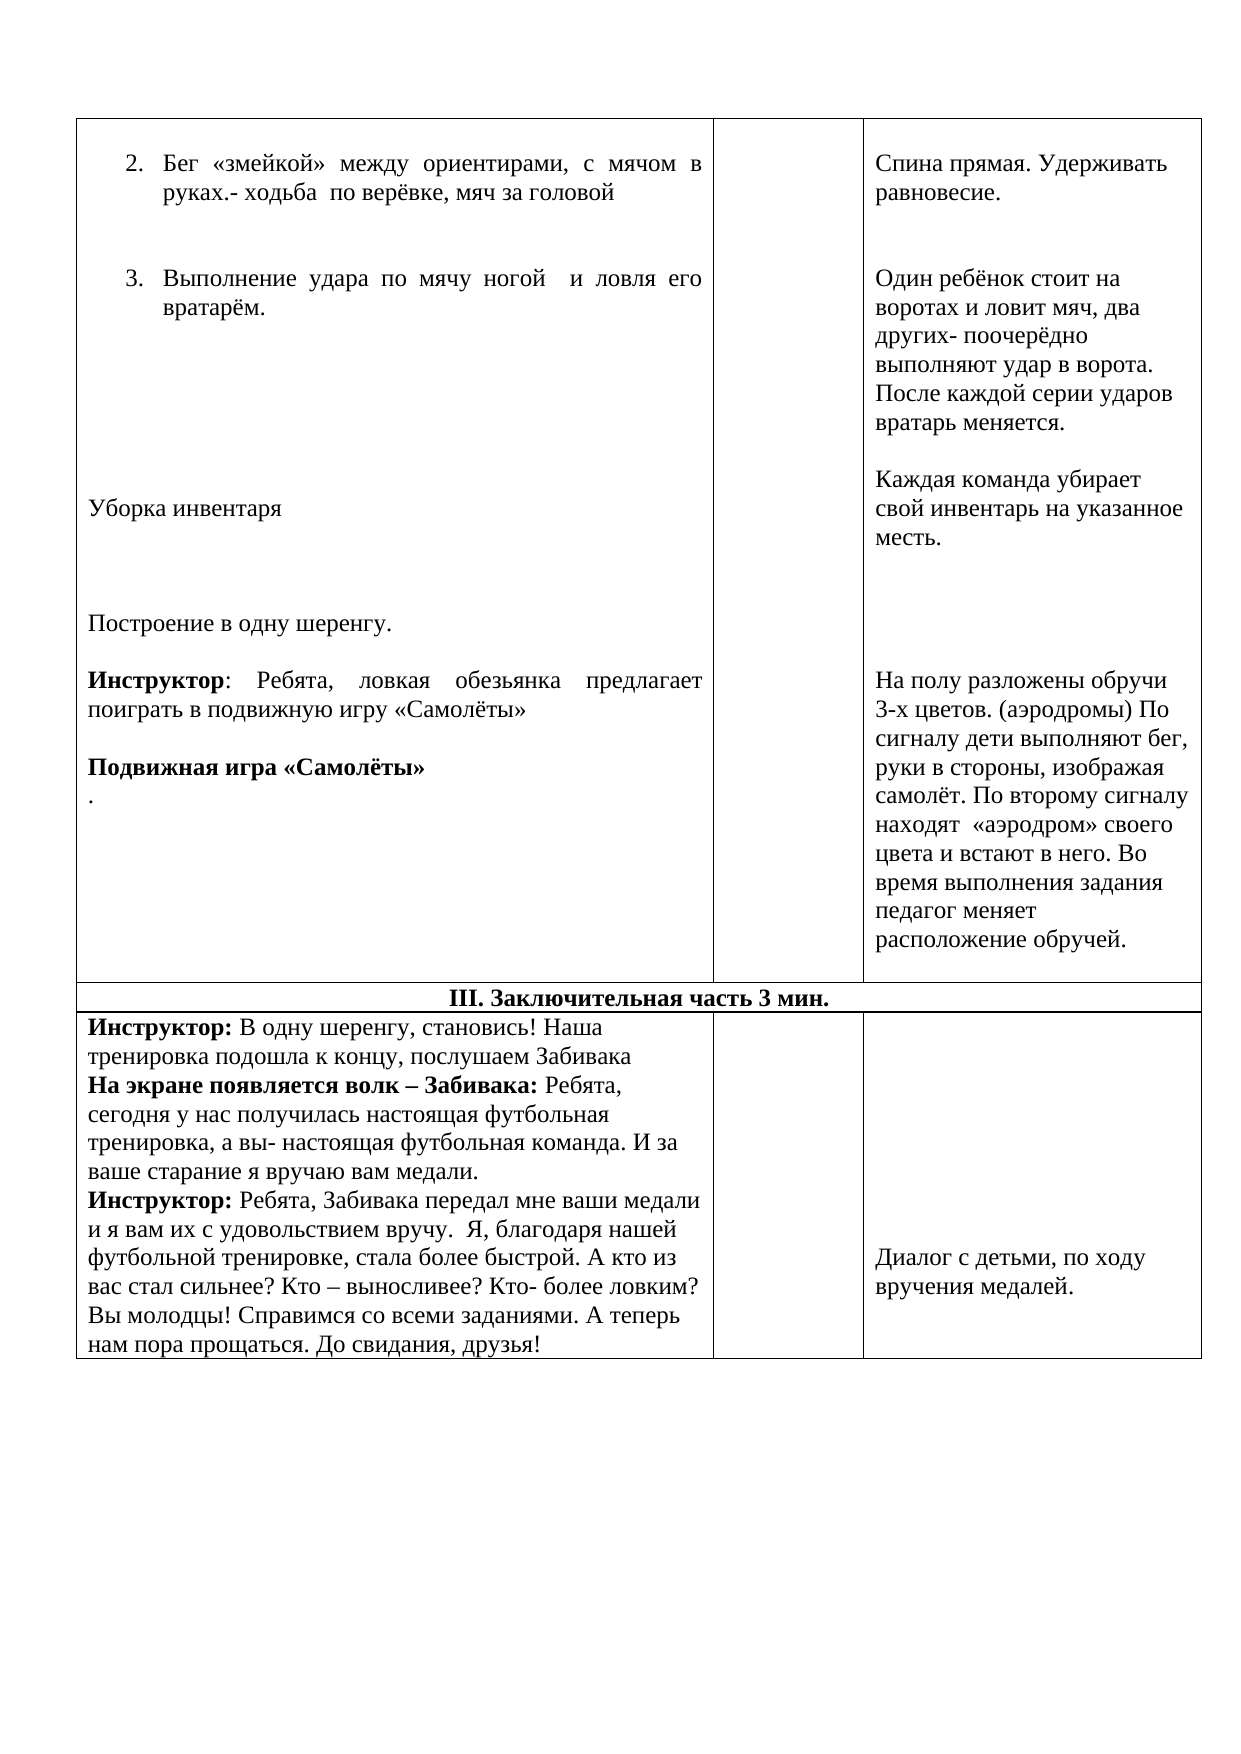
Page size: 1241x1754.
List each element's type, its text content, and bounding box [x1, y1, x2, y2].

table_cell Диалог с детьми, по ходу вручения медалей. [864, 1013, 1201, 1357]
table_cell [714, 1013, 863, 1357]
table_cell Инструктор: В одну шеренгу, становись! Наша тренировка подошла к концу, послушаем Забивака На экране появляется волк – Забивака: Ребята, сегодня у нас получилась настоящая футбольная тренировка, а вы- настоящая футбольная команда. И за ваше старание я вручаю вам медали. Инструктор: Ребята, Забивака передал мне ваши медали и я вам их с удовольствием вручу. Я, благодаря нашей футбольной тренировке, стала более быстрой. А кто из вас стал сильнее? Кто – выносливее? Кто- более ловким? Вы молодцы! Справимся со всеми заданиями. А теперь нам пора прощаться. До свидания, друзья! [77, 1013, 713, 1357]
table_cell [864, 119, 1201, 982]
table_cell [714, 119, 863, 982]
table_cell III. Заключительная часть 3 мин. [77, 983, 1201, 1011]
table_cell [77, 119, 713, 982]
